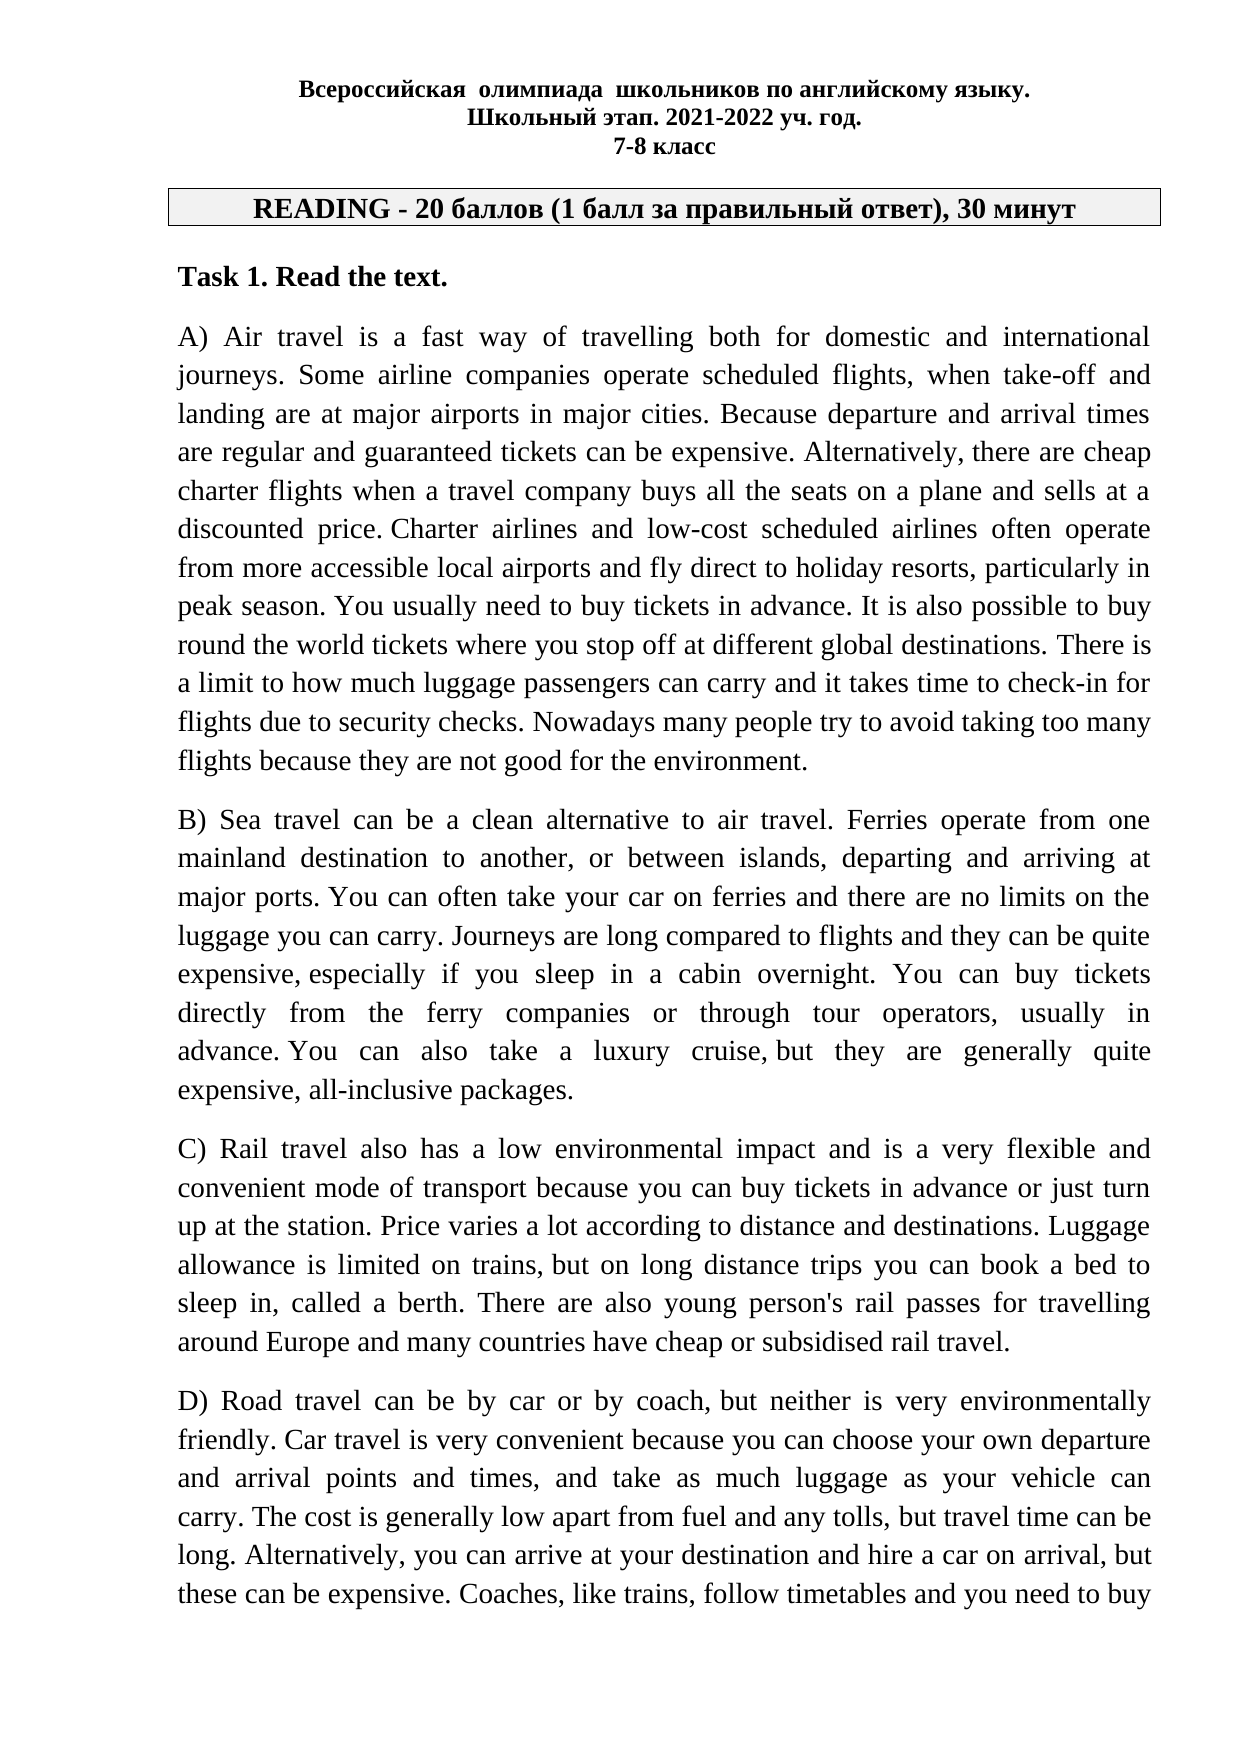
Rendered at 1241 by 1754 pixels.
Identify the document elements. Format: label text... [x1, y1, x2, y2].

text B) Sea travel can be a clean alternative to air travel. Ferries operate from one mainland destination to another, or between islands, departing and arriving at major ports. You can often take your car on ferries and there are no limits on the luggage you can carry. Journeys are long compared to flights and they can be quite expensive, especially if you sleep in a cabin overnight. You can buy tickets directly from the ferry companies or through tour operators, usually in advance. You can also take a luxury cruise, but they are generally quite expensive, all-inclusive packages. [177, 802, 1152, 1105]
text A) Air travel is a fast way of travelling both for domestic and international journeys. Some airline companies operate scheduled flights, when take-off and landing are at major airports in major cities. Because departure and arrival times are regular and guaranteed tickets can be expensive. Alternatively, there are cheap charter flights when a travel company buys all the seats on a plane and sells at a discounted price. Charter airlines and low-cost scheduled airlines often operate from more accessible local airports and fly direct to holiday resorts, particularly in peak season. You usually need to buy tickets in advance. It is also possible to buy round the world tickets where you stop off at different global destinations. There is a limit to how much luggage passengers can carry and it takes time to check-in for flights due to security checks. Nowadays many people try to avoid taking too many flights because they are not good for the environment. [177, 319, 1152, 776]
text READING - 20 баллов (1 балл за правильный ответ), 30 минут [169, 189, 1160, 225]
text C) Rail travel also has a low environmental impact and is a very flexible and convenient mode of transport because you can buy tickets in advance or just turn up at the station. Price varies a lot according to distance and destinations. Luggage allowance is limited on trains, but on long distance trips you can book a bed to sleep in, called a berth. There are also young person's rail passes for travelling around Europe and many countries have cheap or subsidised rail travel. [177, 1131, 1152, 1357]
text Task 1. Read the text. [177, 259, 1152, 293]
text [177, 1383, 1152, 1609]
